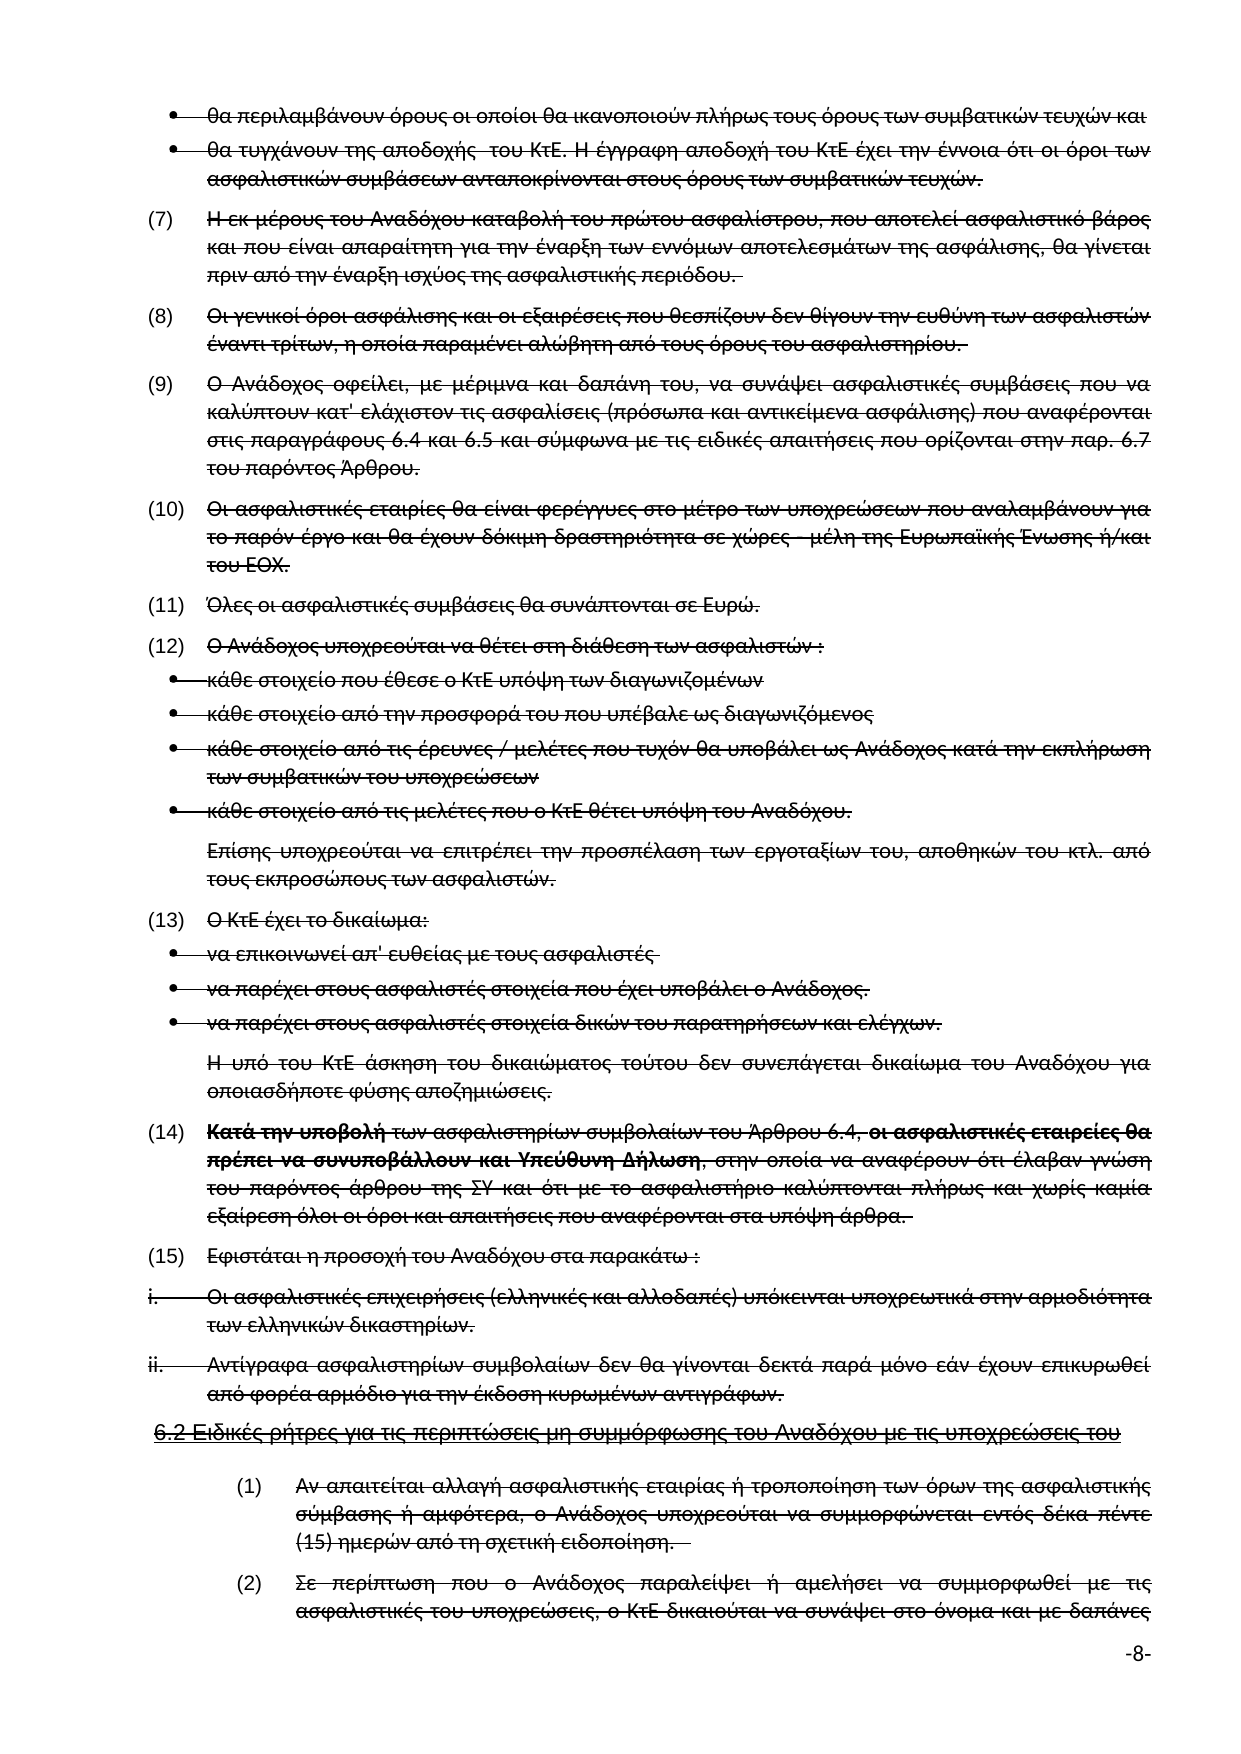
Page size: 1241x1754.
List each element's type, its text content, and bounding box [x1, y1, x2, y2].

text Οι γενικοί όροι ασφάλισης και οι εξαιρέσεις που θεσπίζουν δεν θίγουν την ευθύνη των ασφαλιστών έναντι τρίτων, η οποία παραμένει αλώβητη από τους όρους του ασφαλιστηρίου. [148, 301, 1152, 357]
list Οι ασφαλιστικές επιχειρήσεις (ελληνικές και αλλοδαπές) υπόκεινται υποχρεωτικά στην αρμοδιότητα των ελληνικών δικαστηρίων. [148, 1299, 1152, 1338]
text Ο Ανάδοχος υποχρεούται να θέτει στη διάθεση των ασφαλιστών : [148, 631, 1152, 659]
list κάθε στοιχείο από τις μελέτες που ο ΚτΕ θέτει υπόψη του Αναδόχου. [169, 796, 1152, 824]
text Ο ΚτΕ έχει το δικαίωμα: [148, 905, 1152, 933]
list θα περιλαμβάνουν όρους οι οποίοι θα ικανοποιούν πλήρως τους όρους των συμβατικών τευχών και [169, 101, 1152, 129]
list κάθε στοιχείο από τις έρευνες / μελέτες που τυχόν θα υποβάλει ως Ανάδοχος κατά την εκπλήρωση των συμβατικών του υποχρεώσεων [169, 734, 1152, 790]
text Εφιστάται η προσοχή του Αναδόχου στα παρακάτω : [148, 1242, 1152, 1269]
list κάθε στοιχείο από την προσφορά του που υπέβαλε ως διαγωνιζόμενος [169, 699, 1152, 727]
list να επικοινωνεί απ' ευθείας με τους ασφαλιστές [169, 939, 1152, 967]
text Αντίγραφα ασφαλιστηρίων συμβολαίων δεν θα γίνονται δεκτά παρά μόνο εάν έχουν επικυρωθεί από φορέα αρμόδιο για την έκδοση κυρωμένων αντιγράφων. [148, 1351, 1152, 1407]
text Όλες οι ασφαλιστικές συμβάσεις θα συνάπτονται σε Ευρώ. [148, 590, 1152, 618]
text Ο Ανάδοχος οφείλει, με μέριμνα και δαπάνη του, να συνάψει ασφαλιστικές συμβάσεις που να καλύπτουν κατ' ελάχιστον τις ασφαλίσεις (πρόσωπα και αντικείμενα ασφάλισης) που αναφέρονται στις παραγράφους 6.4 και 6.5 και σύμφωνα με τις ειδικές απαιτήσεις που ορίζονται στην παρ. 6.7 του παρόντος Άρθρου. [148, 369, 1152, 481]
list κάθε στοιχείο που έθεσε ο ΚτΕ υπόψη των διαγωνιζομένων [169, 665, 1152, 693]
list Οι ασφαλιστικές επιχειρήσεις (ελληνικές και αλλοδαπές) υπόκεινται υποχρεωτικά στην αρμοδιότητα των ελληνικών δικαστηρίων. [148, 1282, 1152, 1297]
list θα τυγχάνουν της αποδοχής του ΚτΕ. Η έγγραφη αποδοχή του ΚτΕ έχει την έννοια ότι οι όροι των ασφαλιστικών συμβάσεων ανταποκρίνονται στους όρους των συμβατικών τευχών. [169, 136, 1152, 192]
list να παρέχει στους ασφαλιστές στοιχεία που έχει υποβάλει ο Ανάδοχος. [169, 974, 1152, 1002]
text Κατά την υποβολή των ασφαλιστηρίων συμβολαίων του Άρθρου 6.4, οι ασφαλιστικές εταιρείες θα πρέπει να συνυποβάλλουν και Υπεύθυνη Δήλωση, στην οποία να αναφέρουν ότι έλαβαν γνώση του παρόντος άρθρου της ΣΥ και ότι με το ασφαλιστήριο καλύπτονται πλήρως και χωρίς καμία εξαίρεση όλοι οι όροι και απαιτήσεις που αναφέρονται στα υπόψη άρθρα. [148, 1117, 1152, 1229]
text Οι ασφαλιστικές εταιρίες θα είναι φερέγγυες στο μέτρο των υποχρεώσεων που αναλαμβάνουν για το παρόν έργο και θα έχουν δόκιμη δραστηριότητα σε χώρες - μέλη της Ευρωπαϊκής Ένωσης ή/και του ΕΟΧ. [148, 494, 1152, 578]
text Η υπό του ΚτΕ άσκηση του δικαιώματος τούτου δεν συνεπάγεται δικαίωμα του Αναδόχου για οποιασδήποτε φύσης αποζημιώσεις. [207, 1048, 1152, 1104]
list να παρέχει στους ασφαλιστές στοιχεία δικών του παρατηρήσεων και ελέγχων. [169, 1008, 1152, 1036]
text 6.2 Ειδικές ρήτρες για τις περιπτώσεις μη συμμόρφωσης του Αναδόχου με τις υποχρεώσεις του [154, 1419, 1152, 1446]
text Επίσης υποχρεούται να επιτρέπει την προσπέλαση των εργοταξίων του, αποθηκών του κτλ. από τους εκπροσώπους των ασφαλιστών. [207, 837, 1152, 893]
text Η εκ μέρους του Αναδόχου καταβολή του πρώτου ασφαλίστρου, που αποτελεί ασφαλιστικό βάρος και που είναι απαραίτητη για την έναρξη των εννόμων αποτελεσμάτων της ασφάλισης, θα γίνεται πριν από την έναρξη ισχύος της ασφαλιστικής περιόδου. [148, 204, 1152, 288]
list Αν απαιτείται αλλαγή ασφαλιστικής εταιρίας ή τροποποίηση των όρων της ασφαλιστικής σύμβασης ή αμφότερα, ο Ανάδοχος υποχρεούται να συμμορφώνεται εντός δέκα πέντε (15) ημερών από τη σχετική ειδοποίηση. [236, 1471, 1152, 1555]
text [236, 1568, 1152, 1624]
